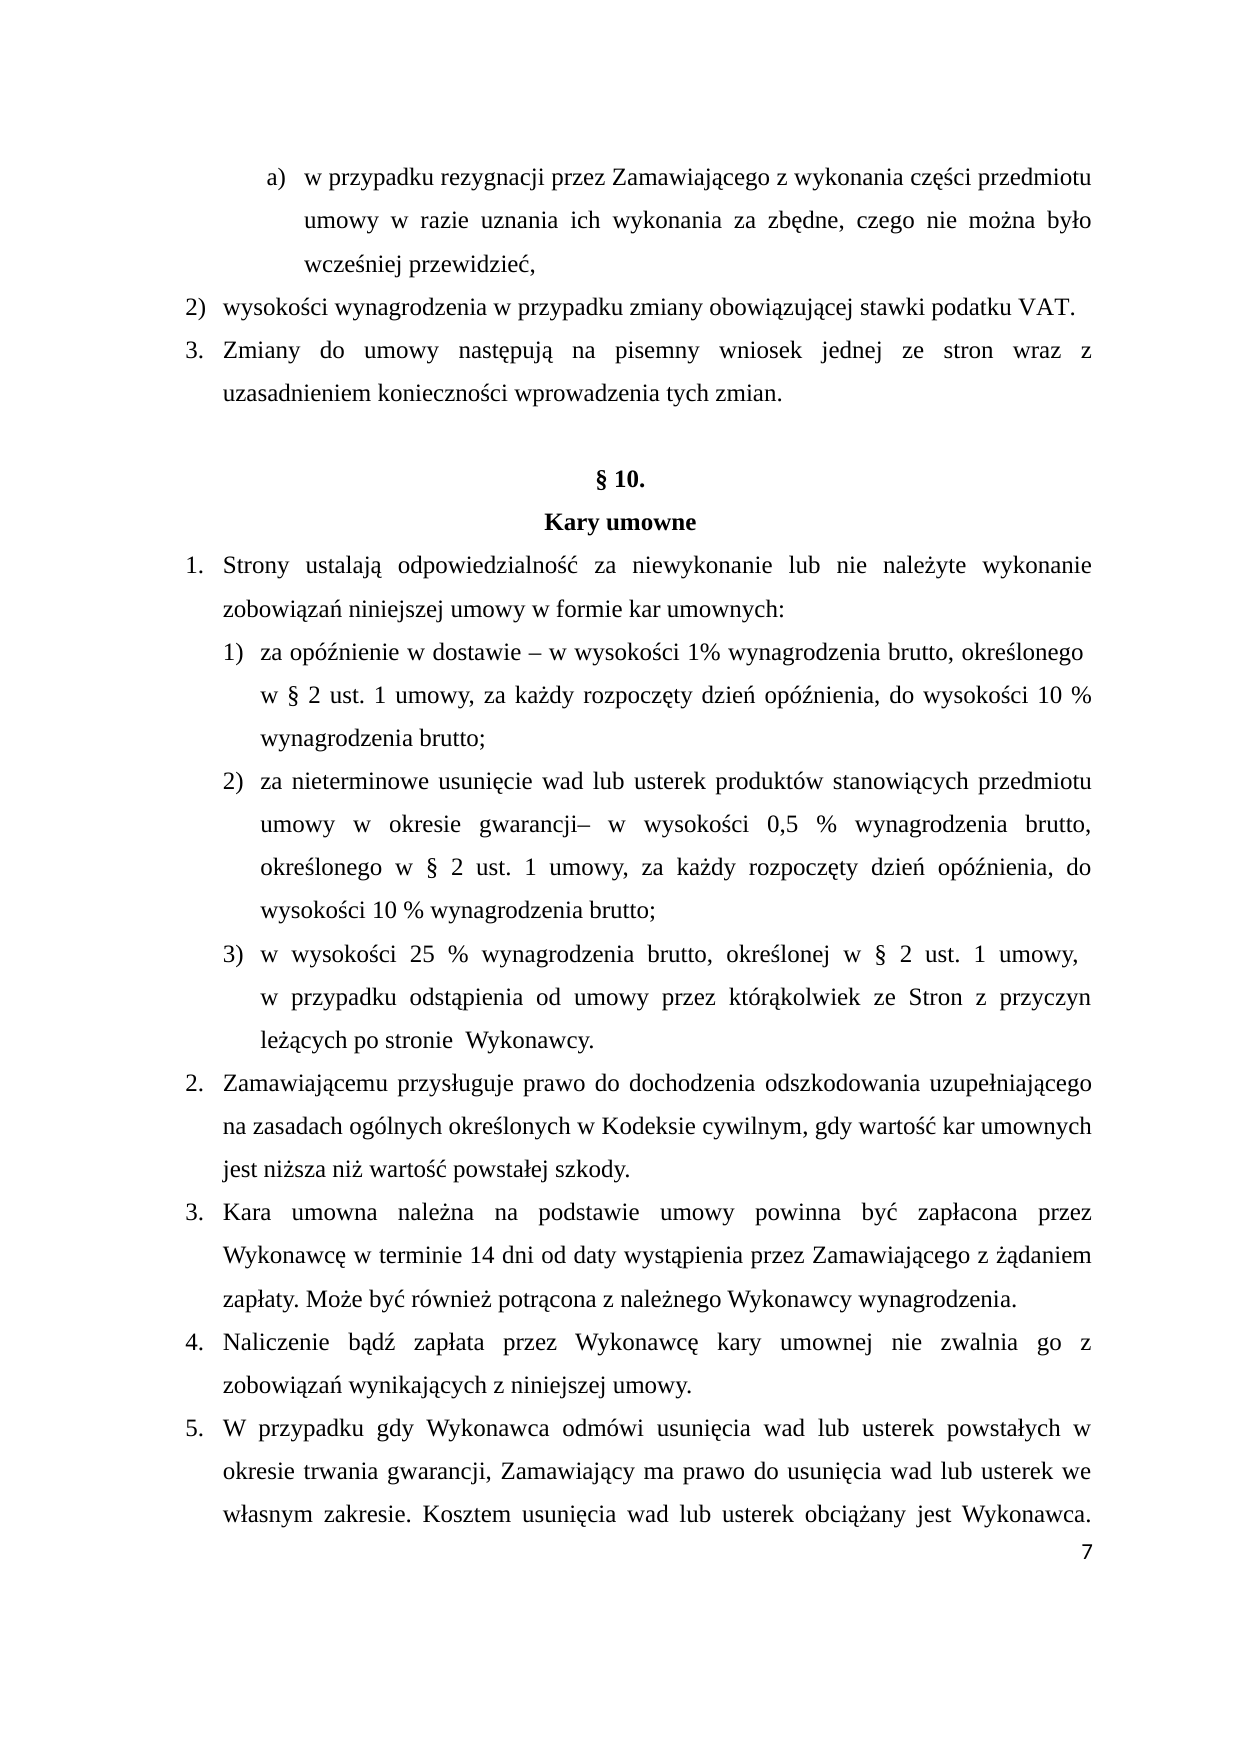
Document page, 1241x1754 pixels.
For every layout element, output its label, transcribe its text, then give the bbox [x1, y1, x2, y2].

list w przypadku rezygnacji przez Zamawiającego z wykonania części przedmiotu umowy w razie uznania ich wykonania za zbędne, czego nie można było wcześniej przewidzieć, [266, 162, 1093, 277]
text § 10. [148, 464, 1093, 493]
list za opóźnienie w dostawie – w wysokości 1% wynagrodzenia brutto, określonego w § 2 ust. 1 umowy, za każdy rozpoczęty dzień opóźnienia, do wysokości 10 % wynagrodzenia brutto; [223, 637, 1093, 752]
list Strony ustalają odpowiedzialność za niewykonanie lub nie należyte wykonanie zobowiązań niniejszej umowy w formie kar umownych: [185, 551, 1093, 622]
list Zmiany do umowy następują na pisemny wniosek jednej ze stron wraz z uzasadnieniem konieczności wprowadzenia tych zmian. [185, 335, 1093, 407]
list wysokości wynagrodzenia w przypadku zmiany obowiązującej stawki podatku VAT. [185, 292, 1093, 321]
text Kary umowne [148, 507, 1093, 536]
list Naliczenie bądź zapłata przez Wykonawcę kary umownej nie zwalnia go z zobowiązań wynikających z niniejszej umowy. [185, 1327, 1093, 1399]
list Zamawiającemu przysługuje prawo do dochodzenia odszkodowania uzupełniającego na zasadach ogólnych określonych w Kodeksie cywilnym, gdy wartość kar umownych jest niższa niż wartość powstałej szkody. [185, 1068, 1093, 1183]
list w wysokości 25 % wynagrodzenia brutto, określonej w § 2 ust. 1 umowy, w przypadku odstąpienia od umowy przez którąkolwiek ze Stron z przyczyn leżących po stronie Wykonawcy. [223, 939, 1093, 1054]
list za nieterminowe usunięcie wad lub usterek produktów stanowiących przedmiotu umowy w okresie gwarancji– w wysokości 0,5 % wynagrodzenia brutto, określonego w § 2 ust. 1 umowy, za każdy rozpoczęty dzień opóźnienia, do wysokości 10 % wynagrodzenia brutto; [223, 766, 1093, 924]
list Kara umowna należna na podstawie umowy powinna być zapłacona przez Wykonawcę w terminie 14 dni od daty wystąpienia przez Zamawiającego z żądaniem zapłaty. Może być również potrącona z należnego Wykonawcy wynagrodzenia. [185, 1197, 1093, 1312]
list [185, 1413, 1093, 1528]
